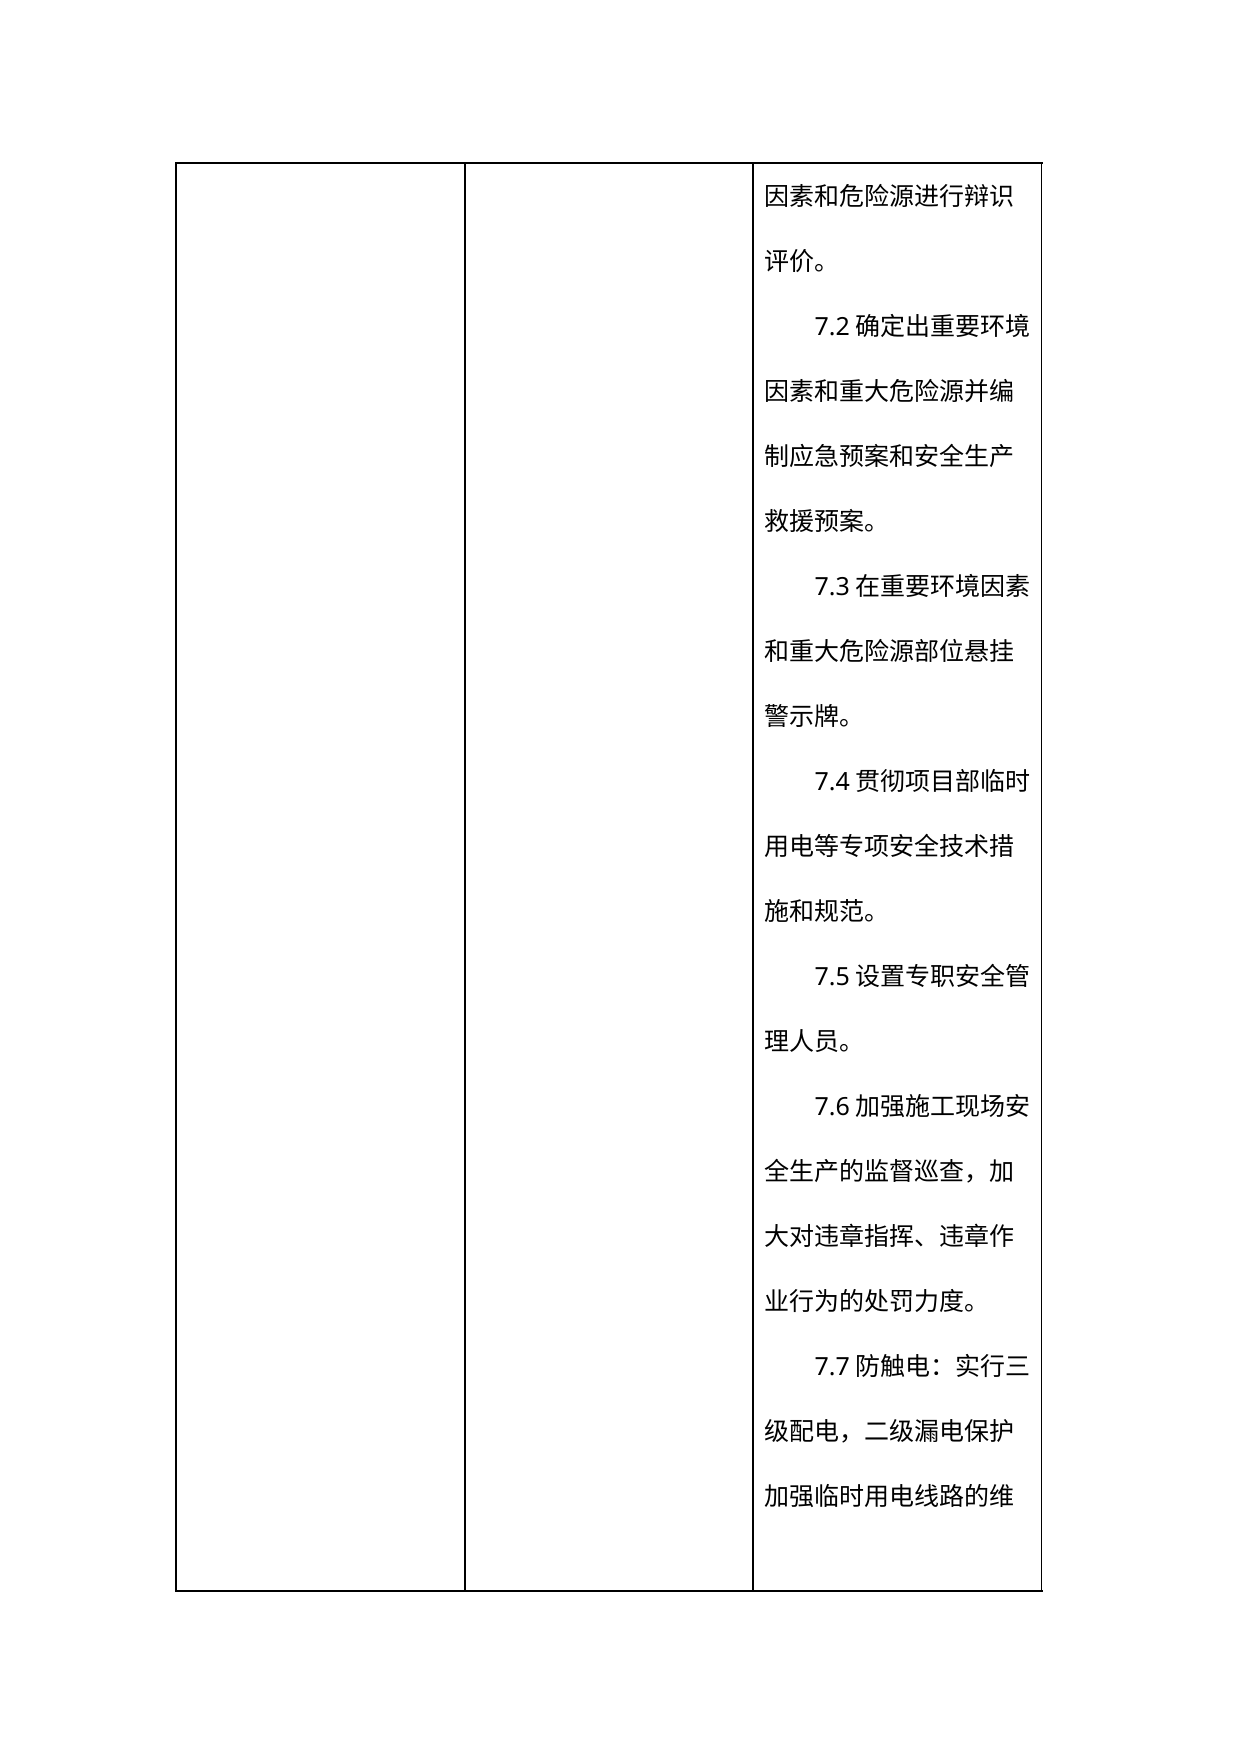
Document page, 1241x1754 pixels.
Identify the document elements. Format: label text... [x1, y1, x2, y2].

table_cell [754, 164, 1041, 1590]
table_cell 1 [177, 164, 464, 1590]
table_cell [466, 164, 752, 1590]
